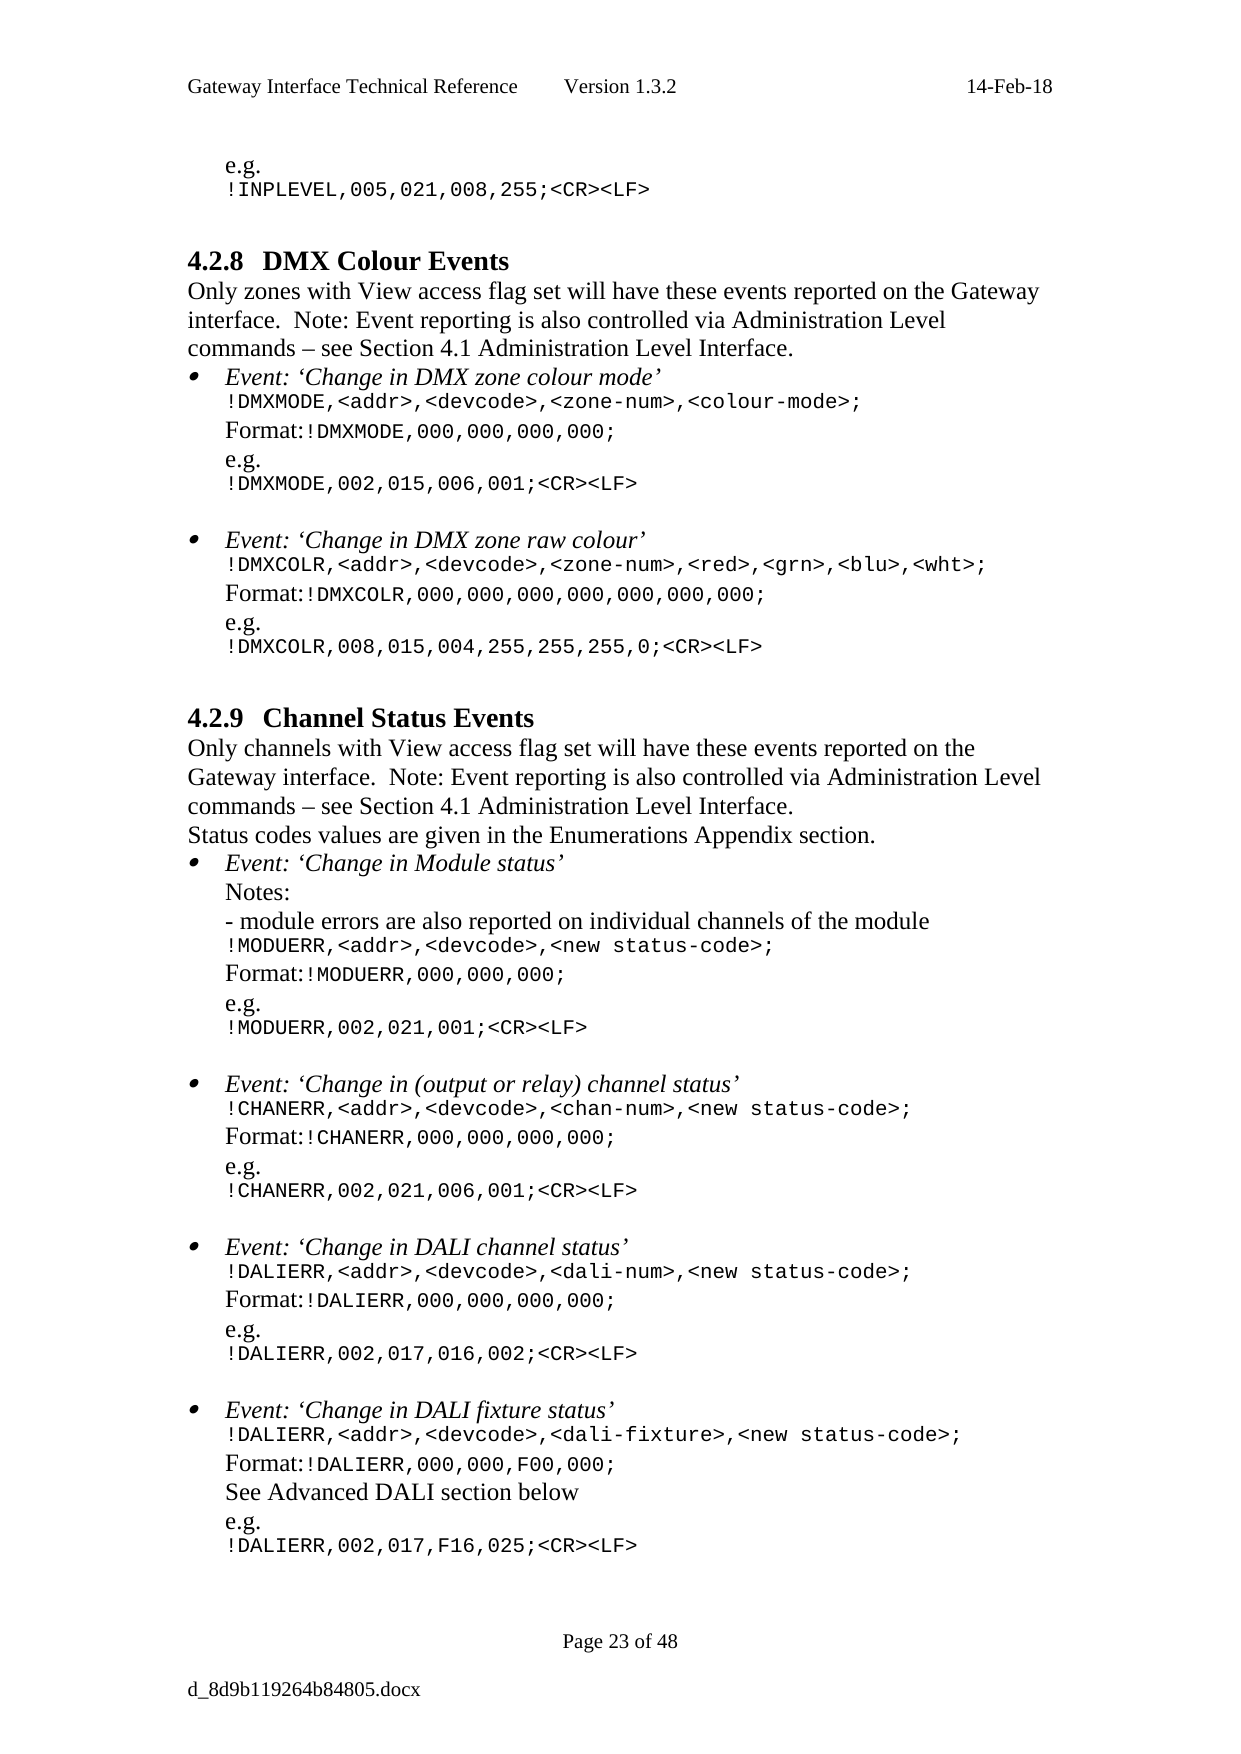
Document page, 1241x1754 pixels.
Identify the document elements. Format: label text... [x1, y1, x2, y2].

list Event: ‘Change in (output or relay) channel status’ !CHANERR,<addr>,<devcode>,<chan-num>,<new status-code>; Format:!CHANERR,000,000,000,000; e.g. !CHANERR,002,021,006,001;<CR><LF> [187, 1069, 1053, 1203]
list Event: ‘Change in DALI channel status’ !DALIERR,<addr>,<devcode>,<dali-num>,<new status-code>; Format:!DALIERR,000,000,000,000; e.g. !DALIERR,002,017,016,002;<CR><LF> [187, 1232, 1053, 1367]
text Only channels with View access flag set will have these events reported on the Gateway interface. Note: Event reporting is also controlled via Administration Level commands – see Section 4.1 Administration Level Interface. [187, 733, 1053, 820]
text Status codes values are given in the Enumerations Appendix section. [187, 820, 1053, 848]
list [187, 150, 1053, 202]
text Only zones with View access flag set will have these events reported on the Gateway interface. Note: Event reporting is also controlled via Administration Level commands – see Section 4.1 Administration Level Interface. [187, 276, 1053, 362]
list Event: ‘Change in DMX zone raw colour’ !DMXCOLR,<addr>,<devcode>,<zone-num>,<red>,<grn>,<blu>,<wht>; Format:!DMXCOLR,000,000,000,000,000,000,000; e.g. !DMXCOLR,008,015,004,255,255,255,0;<CR><LF> [187, 525, 1053, 660]
subtitle Channel Status Events [187, 701, 1053, 733]
list Event: ‘Change in DMX zone colour mode’ !DMXMODE,<addr>,<devcode>,<zone-num>,<colour-mode>; Format:!DMXMODE,000,000,000,000; e.g. !DMXMODE,002,015,006,001;<CR><LF> [187, 362, 1053, 497]
subtitle DMX Colour Events [187, 244, 1053, 276]
list Event: ‘Change in Module status’ Notes: - module errors are also reported on individual channels of the module !MODUERR,<addr>,<devcode>,<new status-code>; Format:!MODUERR,000,000,000; e.g. !MODUERR,002,021,001;<CR><LF> [187, 848, 1053, 1040]
list Event: ‘Change in DALI fixture status’ !DALIERR,<addr>,<devcode>,<dali-fixture>,<new status-code>; Format:!DALIERR,000,000,F00,000; See Advanced DALI section below e.g. !DALIERR,002,017,F16,025;<CR><LF> [187, 1395, 1053, 1558]
